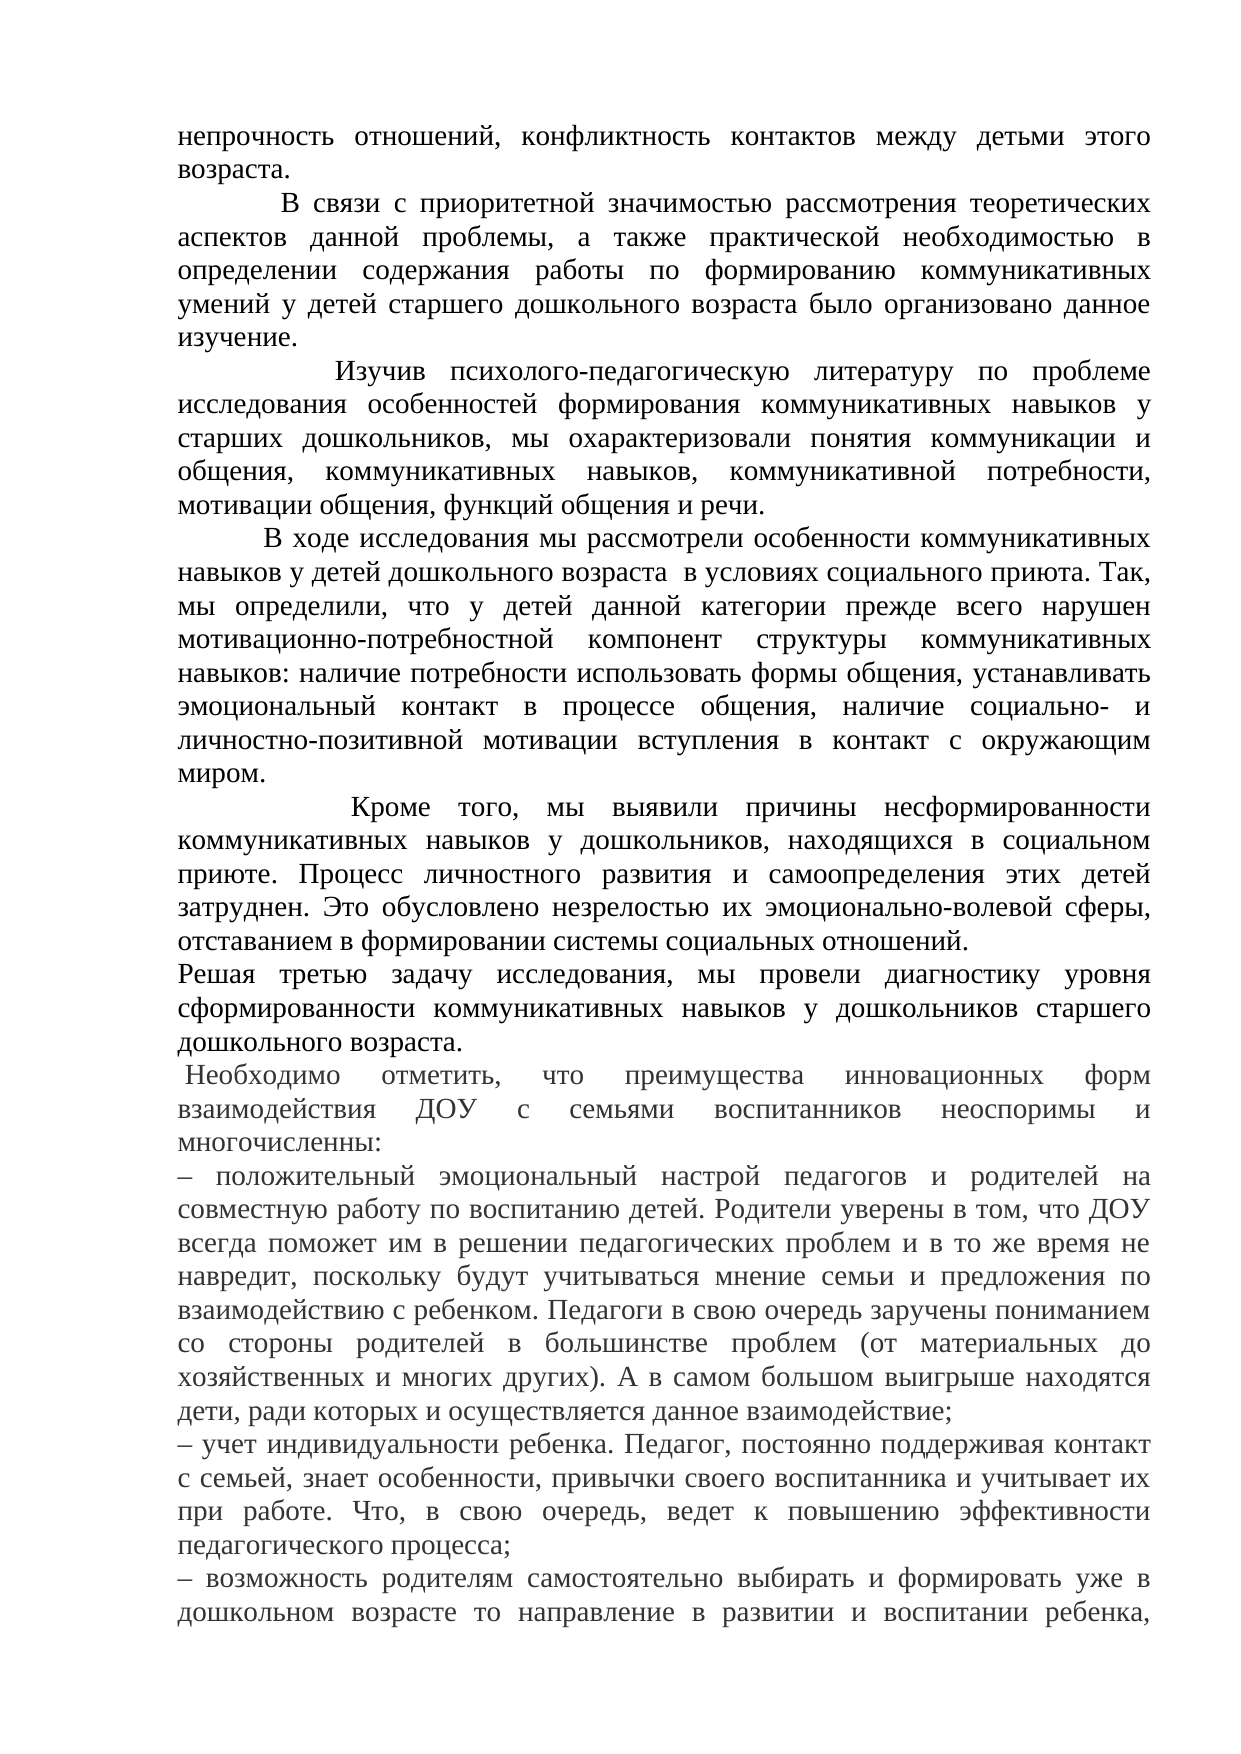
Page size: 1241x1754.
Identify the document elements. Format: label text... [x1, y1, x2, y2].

text В связи с приоритетной значимостью рассмотрения теоретических аспектов данной проблемы, а также практической необходимостью в определении содержания работы по формированию коммуникативных умений у детей старшего дошкольного возраста было организовано данное изучение. [177, 185, 1152, 353]
text – положительный эмоциональный настрой педагогов и родителей на совместную работу по воспитанию детей. Родители уверены в том, что ДОУ всегда поможет им в решении педагогических проблем и в то же время не навредит, поскольку будут учитываться мнение семьи и предложения по взаимодействию с ребенком. Педагоги в свою очередь заручены пониманием со стороны родителей в большинстве проблем (от материальных до хозяйственных и многих других). А в самом большом выигрыше находятся дети, ради которых и осуществляется данное взаимодействие; [177, 1158, 1152, 1426]
text В ходе исследования мы рассмотрели особенности коммуникативных навыков у детей дошкольного возраста в условиях социального приюта. Так, мы определили, что у детей данной категории прежде всего нарушен мотивационно-потребностной компонент структуры коммуникативных навыков: наличие потребности использовать формы общения, устанавливать эмоциональный контакт в процессе общения, наличие социально- и личностно-позитивной мотивации вступления в контакт с окружающим миром. [177, 521, 1152, 789]
text Необходимо отметить, что преимущества инновационных форм взаимодействия ДОУ с семьями воспитанников неоспоримы и многочисленны: [177, 1057, 1152, 1158]
text Изучив психолого-педагогическую литературу по проблеме исследования особенностей формирования коммуникативных навыков у старших дошкольников, мы охарактеризовали понятия коммуникации и общения, коммуникативных навыков, коммуникативной потребности, мотивации общения, функций общения и речи. [177, 353, 1152, 521]
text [177, 1560, 1152, 1627]
text – учет индивидуальности ребенка. Педагог, постоянно поддерживая контакт с семьей, знает особенности, привычки своего воспитанника и учитывает их при работе. Что, в свою очередь, ведет к повышению эффективности педагогического процесса; [177, 1426, 1152, 1560]
text Кроме того, мы выявили причины несформированности коммуникативных навыков у дошкольников, находящихся в социальном приюте. Процесс личностного развития и самоопределения этих детей затруднен. Это обусловлено незрелостью их эмоционально-волевой сферы, отставанием в формировании системы социальных отношений. Решая третью задачу исследования, мы провели диагностику уровня сформированности коммуникативных навыков у дошкольников старшего дошкольного возраста. [177, 789, 1152, 1057]
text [177, 118, 1152, 185]
